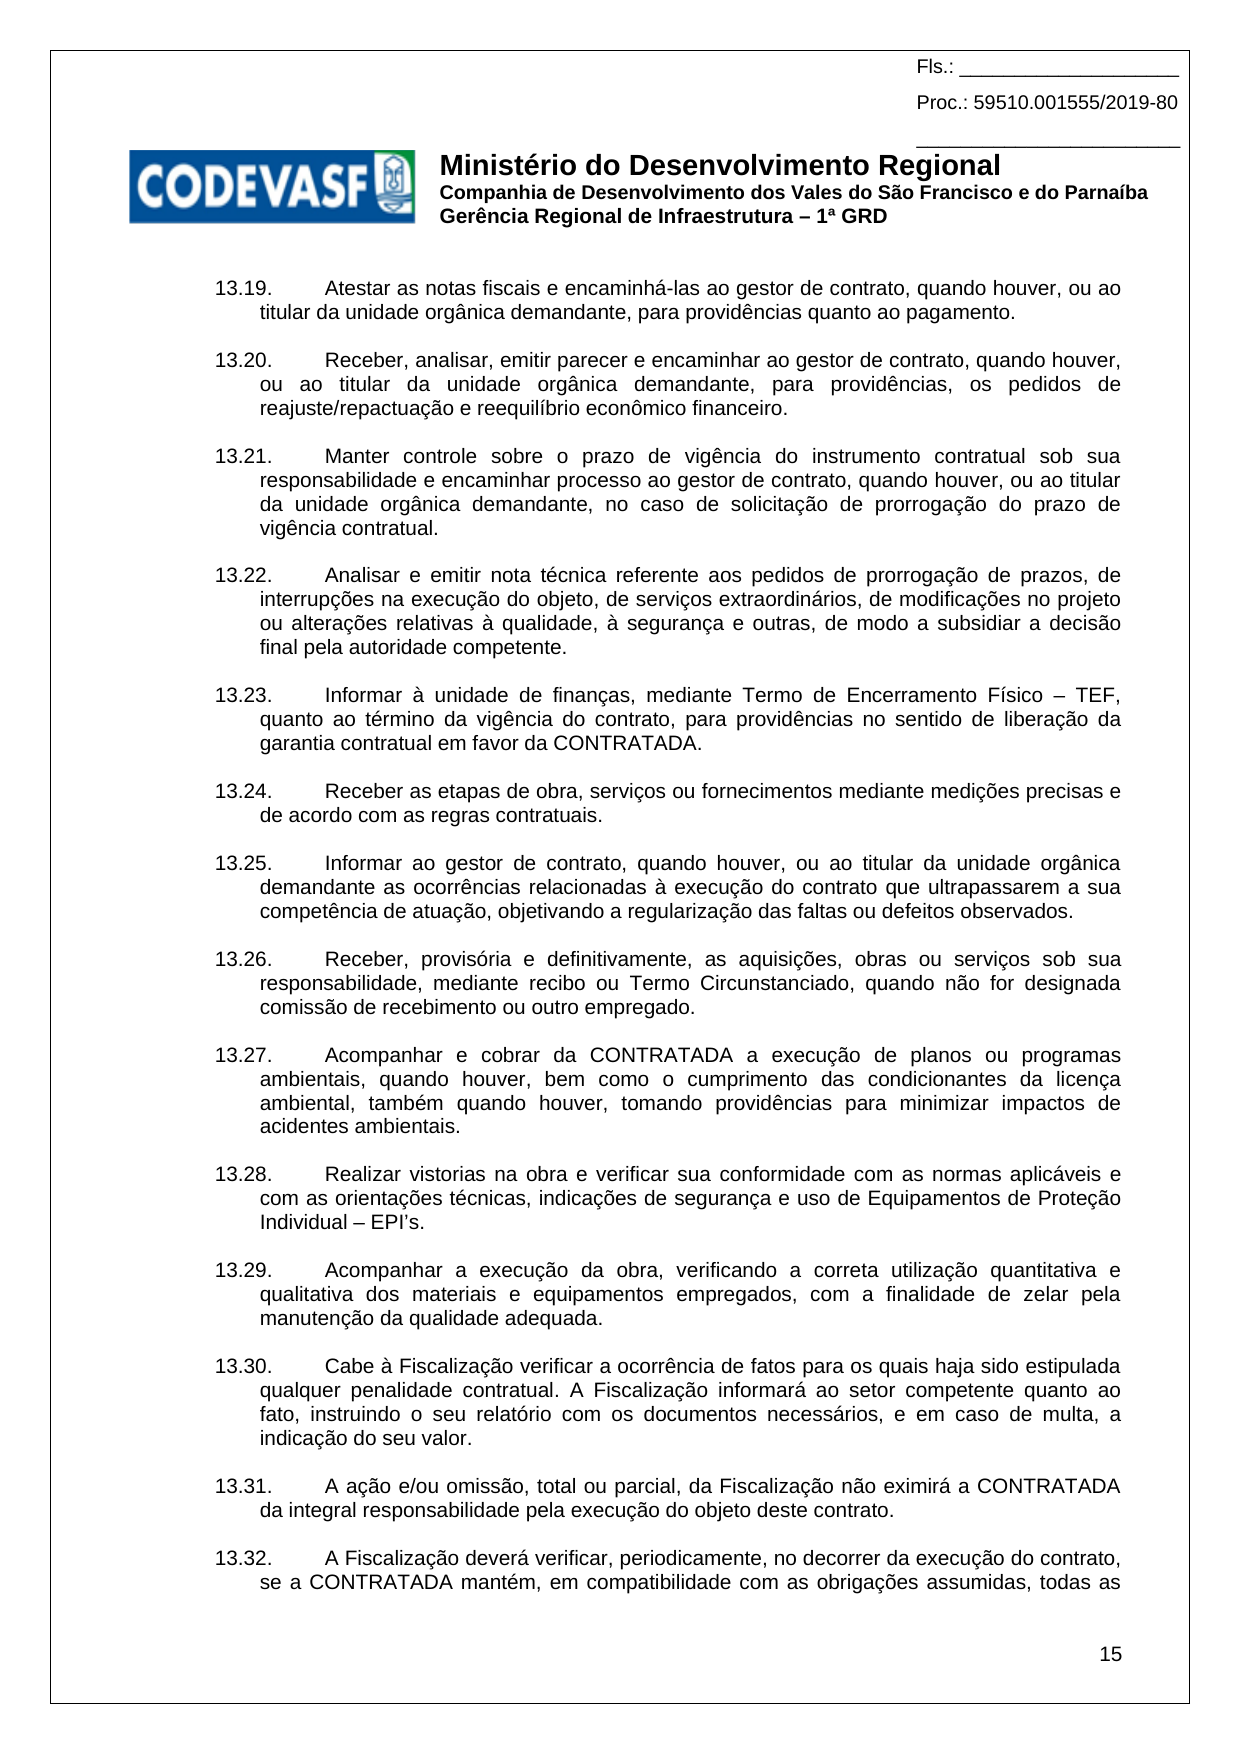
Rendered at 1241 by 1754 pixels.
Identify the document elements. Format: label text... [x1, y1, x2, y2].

subtitle Receber, provisória e definitivamente, as aquisições, obras ou serviços sob sua responsabilidade, mediante recibo ou Termo Circunstanciado, quando não for designada comissão de recebimento ou outro empregado. [214, 947, 1122, 1018]
subtitle Acompanhar e cobrar da CONTRATADA a execução de planos ou programas ambientais, quando houver, bem como o cumprimento das condicionantes da licença ambiental, também quando houver, tomando providências para minimizar impactos de acidentes ambientais. [214, 1042, 1122, 1138]
subtitle Informar à unidade de finanças, mediante Termo de Encerramento Físico – TEF, quanto ao término da vigência do contrato, para providências no sentido de liberação da garantia contratual em favor da CONTRATADA. [214, 683, 1122, 755]
subtitle Cabe à Fiscalização verificar a ocorrência de fatos para os quais haja sido estipulada qualquer penalidade contratual. A Fiscalização informará ao setor competente quanto ao fato, instruindo o seu relatório com os documentos necessários, e em caso de multa, a indicação do seu valor. [214, 1354, 1122, 1450]
subtitle Receber as etapas de obra, serviços ou fornecimentos mediante medições precisas e de acordo com as regras contratuais. [214, 779, 1122, 827]
subtitle Analisar e emitir nota técnica referente aos pedidos de prorrogação de prazos, de interrupções na execução do objeto, de serviços extraordinários, de modificações no projeto ou alterações relativas à qualidade, à segurança e outras, de modo a subsidiar a decisão final pela autoridade competente. [214, 563, 1122, 659]
picture [129, 150, 417, 226]
subtitle A ação e/ou omissão, total ou parcial, da Fiscalização não eximirá a CONTRATADA da integral responsabilidade pela execução do objeto deste contrato. [214, 1474, 1122, 1522]
subtitle Acompanhar a execução da obra, verificando a correta utilização quantitativa e qualitativa dos materiais e equipamentos empregados, com a finalidade de zelar pela manutenção da qualidade adequada. [214, 1258, 1122, 1330]
subtitle Receber, analisar, emitir parecer e encaminhar ao gestor de contrato, quando houver, ou ao titular da unidade orgânica demandante, para providências, os pedidos de reajuste/repactuação e reequilíbrio econômico financeiro. [214, 348, 1122, 419]
subtitle Atestar as notas fiscais e encaminhá-las ao gestor de contrato, quando houver, ou ao titular da unidade orgânica demandante, para providências quanto ao pagamento. [214, 276, 1122, 324]
subtitle Manter controle sobre o prazo de vigência do instrumento contratual sob sua responsabilidade e encaminhar processo ao gestor de contrato, quando houver, ou ao titular da unidade orgânica demandante, no caso de solicitação de prorrogação do prazo de vigência contratual. [214, 443, 1122, 539]
subtitle Realizar vistorias na obra e verificar sua conformidade com as normas aplicáveis e com as orientações técnicas, indicações de segurança e uso de Equipamentos de Proteção Individual – EPI’s. [214, 1162, 1122, 1234]
subtitle Informar ao gestor de contrato, quando houver, ou ao titular da unidade orgânica demandante as ocorrências relacionadas à execução do contrato que ultrapassarem a sua competência de atuação, objetivando a regularização das faltas ou defeitos observados. [214, 851, 1122, 923]
